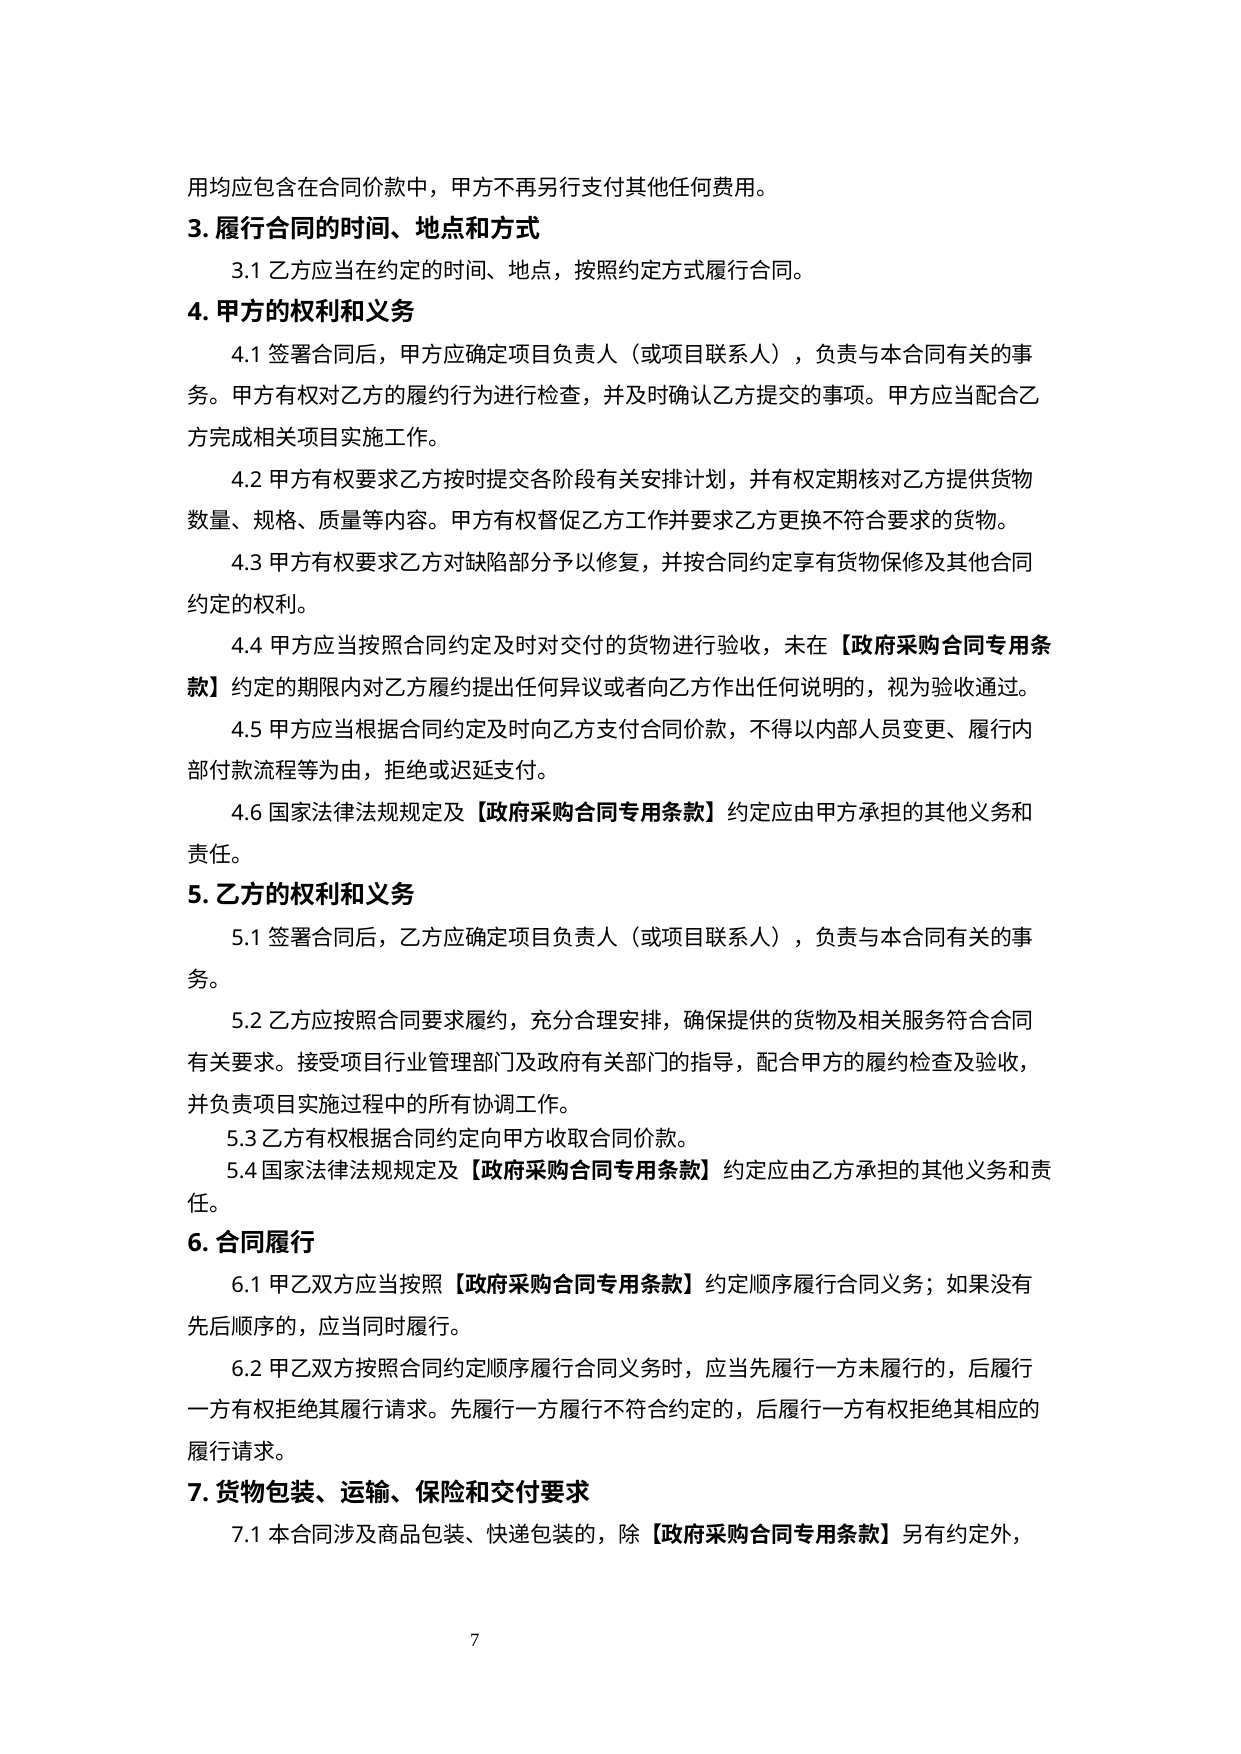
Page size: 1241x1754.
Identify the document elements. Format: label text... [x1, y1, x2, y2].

text 4. 甲方的权利和义务 [187, 287, 1053, 329]
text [187, 1509, 1053, 1551]
text 4.5 甲方应当根据合同约定及时向乙方支付合同价款，不得以内部人员变更、履行内部付款流程等为由，拒绝或迟延支付。 [187, 704, 1053, 787]
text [187, 162, 1053, 204]
text 5.1 签署合同后，乙方应确定项目负责人（或项目联系人），负责与本合同有关的事务。 [187, 912, 1053, 995]
text 4.1 签署合同后，甲方应确定项目负责人（或项目联系人），负责与本合同有关的事务。甲方有权对乙方的履约行为进行检查，并及时确认乙方提交的事项。甲方应当配合乙方完成相关项目实施工作。 [187, 329, 1053, 454]
list 合同履行 [187, 1218, 1053, 1259]
text 4.2 甲方有权要求乙方按时提交各阶段有关安排计划，并有权定期核对乙方提供货物数量、规格、质量等内容。甲方有权督促乙方工作并要求乙方更换不符合要求的货物。 [187, 454, 1053, 537]
text 5. 乙方的权利和义务 [187, 870, 1053, 912]
text 6.1 甲乙双方应当按照【政府采购合同专用条款】约定顺序履行合同义务；如果没有先后顺序的，应当同时履行。 [187, 1259, 1053, 1343]
text 3.1 乙方应当在约定的时间、地点，按照约定方式履行合同。 [187, 245, 1053, 287]
text 4.6 国家法律法规规定及【政府采购合同专用条款】约定应由甲方承担的其他义务和责任。 [187, 787, 1053, 870]
text 3. 履行合同的时间、地点和方式 [187, 204, 1053, 245]
text 5.2 乙方应按照合同要求履约，充分合理安排，确保提供的货物及相关服务符合合同有关要求。接受项目行业管理部门及政府有关部门的指导，配合甲方的履约检查及验收，并负责项目实施过程中的所有协调工作。 [187, 995, 1053, 1120]
text 6.2 甲乙双方按照合同约定顺序履行合同义务时，应当先履行一方未履行的，后履行一方有权拒绝其履行请求。先履行一方履行不符合约定的，后履行一方有权拒绝其相应的履行请求。 [187, 1343, 1053, 1468]
text 5.3乙方有权根据合同约定向甲方收取合同价款。 [187, 1120, 1053, 1153]
text 7. 货物包装、运输、保险和交付要求 [187, 1468, 1053, 1509]
text 4.4 甲方应当按照合同约定及时对交付的货物进行验收，未在【政府采购合同专用条款】约定的期限内对乙方履约提出任何异议或者向乙方作出任何说明的，视为验收通过。 [187, 620, 1053, 704]
text 5.4国家法律法规规定及【政府采购合同专用条款】约定应由乙方承担的其他义务和责任。 [187, 1153, 1053, 1218]
text 4.3 甲方有权要求乙方对缺陷部分予以修复，并按合同约定享有货物保修及其他合同约定的权利。 [187, 537, 1053, 620]
